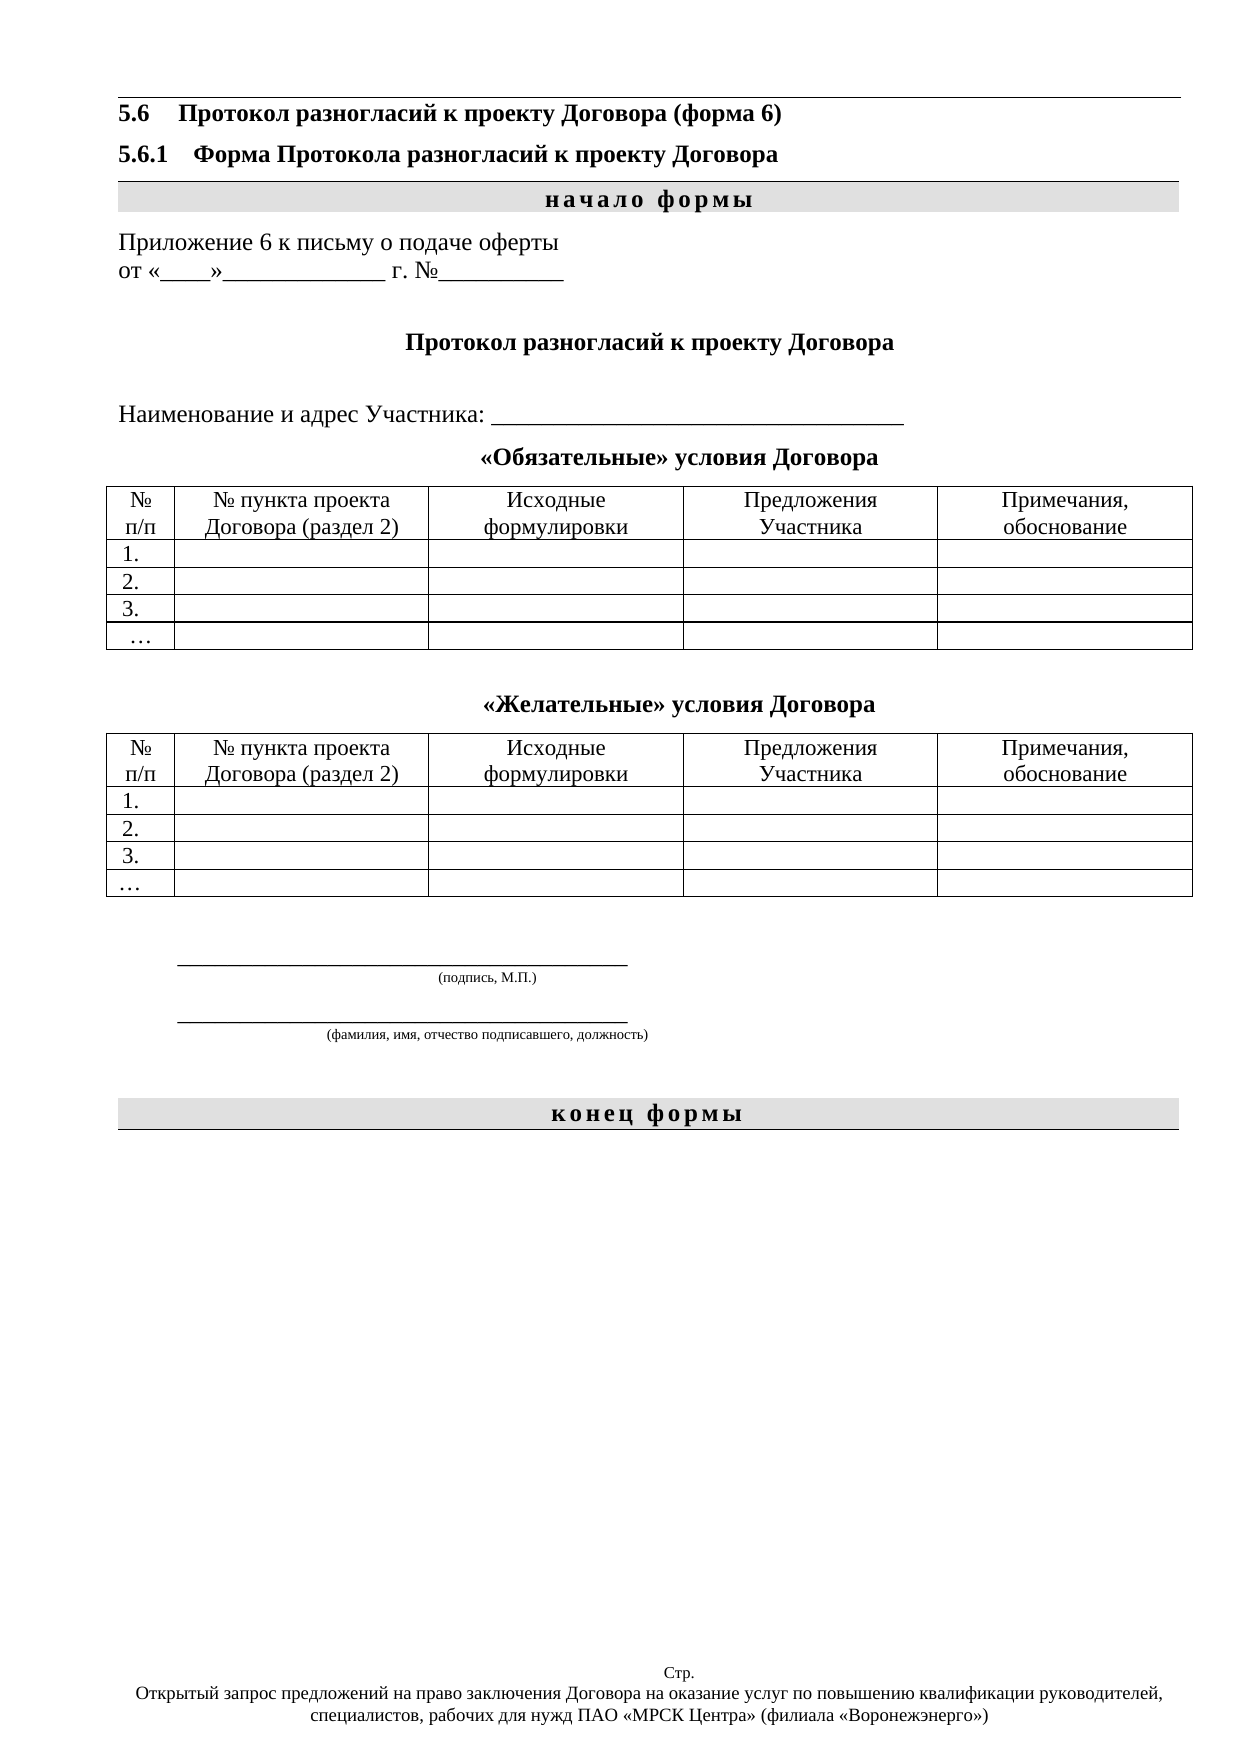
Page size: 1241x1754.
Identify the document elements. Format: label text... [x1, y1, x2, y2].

table_header № пункта проекта Договора (раздел 2) [175, 734, 428, 786]
table_header Предложения Участника [684, 487, 937, 539]
table_header Исходные формулировки [429, 487, 683, 539]
table_cell [684, 842, 937, 868]
table_header Примечания, обоснование [938, 487, 1192, 539]
table_cell [107, 568, 174, 594]
table_cell [684, 787, 937, 814]
table_cell [107, 540, 174, 567]
table_cell [175, 870, 428, 896]
text начало формы [118, 182, 1179, 212]
text (подпись, М.П.) [118, 969, 797, 997]
text Наименование и адрес Участника: _________________________________ [118, 399, 1181, 428]
table_cell [107, 842, 174, 868]
table_cell … [107, 870, 174, 896]
table_cell [938, 787, 1192, 814]
table_cell [684, 815, 937, 841]
table_header Предложения Участника [684, 734, 937, 786]
table_cell [429, 842, 683, 868]
table_cell [938, 815, 1192, 841]
table_cell [938, 842, 1192, 868]
table_cell [938, 568, 1192, 594]
table_cell [429, 870, 683, 896]
table_cell [684, 870, 937, 896]
text «Желательные» условия Договора [118, 689, 1181, 718]
table_header Примечания, обоснование [938, 734, 1192, 786]
table_cell [175, 787, 428, 814]
table_cell [938, 595, 1192, 621]
table_cell [175, 842, 428, 868]
table_cell [684, 595, 937, 621]
text Приложение 6 к письму о подаче оферты от «____»_____________ г. №__________ [118, 227, 1181, 284]
table_cell [429, 815, 683, 841]
table_cell [429, 595, 683, 621]
table_cell [175, 595, 428, 621]
text (фамилия, имя, отчество подписавшего, должность) [118, 1026, 797, 1055]
table_header № п/п [107, 734, 174, 786]
table_header № п/п [107, 487, 174, 539]
table_header № пункта проекта Договора (раздел 2) [175, 487, 428, 539]
table_cell [429, 568, 683, 594]
table_cell [175, 815, 428, 841]
table_cell [938, 623, 1192, 649]
table_cell [938, 870, 1192, 896]
table_cell [684, 568, 937, 594]
table_cell [107, 815, 174, 841]
table_cell [429, 787, 683, 814]
table_cell … [107, 623, 174, 649]
table_cell [684, 623, 937, 649]
text ____________________________________ [118, 997, 1181, 1026]
text Протокол разногласий к проекту Договора [118, 327, 1181, 356]
table_cell [175, 623, 428, 649]
table_cell [938, 540, 1192, 567]
table_cell [175, 568, 428, 594]
subtitle Протокол разногласий к проекту Договора (форма 6) [118, 98, 1181, 127]
subtitle Форма Протокола разногласий к проекту Договора [118, 139, 1181, 168]
table_cell [107, 787, 174, 814]
table_cell [175, 540, 428, 567]
table_cell [429, 540, 683, 567]
table_cell [429, 623, 683, 649]
text ____________________________________ [118, 940, 1181, 969]
table_header Исходные формулировки [429, 734, 683, 786]
table_cell [684, 540, 937, 567]
table_cell [107, 595, 174, 621]
text конец формы [118, 1098, 1179, 1129]
text «Обязательные» условия Договора [118, 442, 1181, 471]
